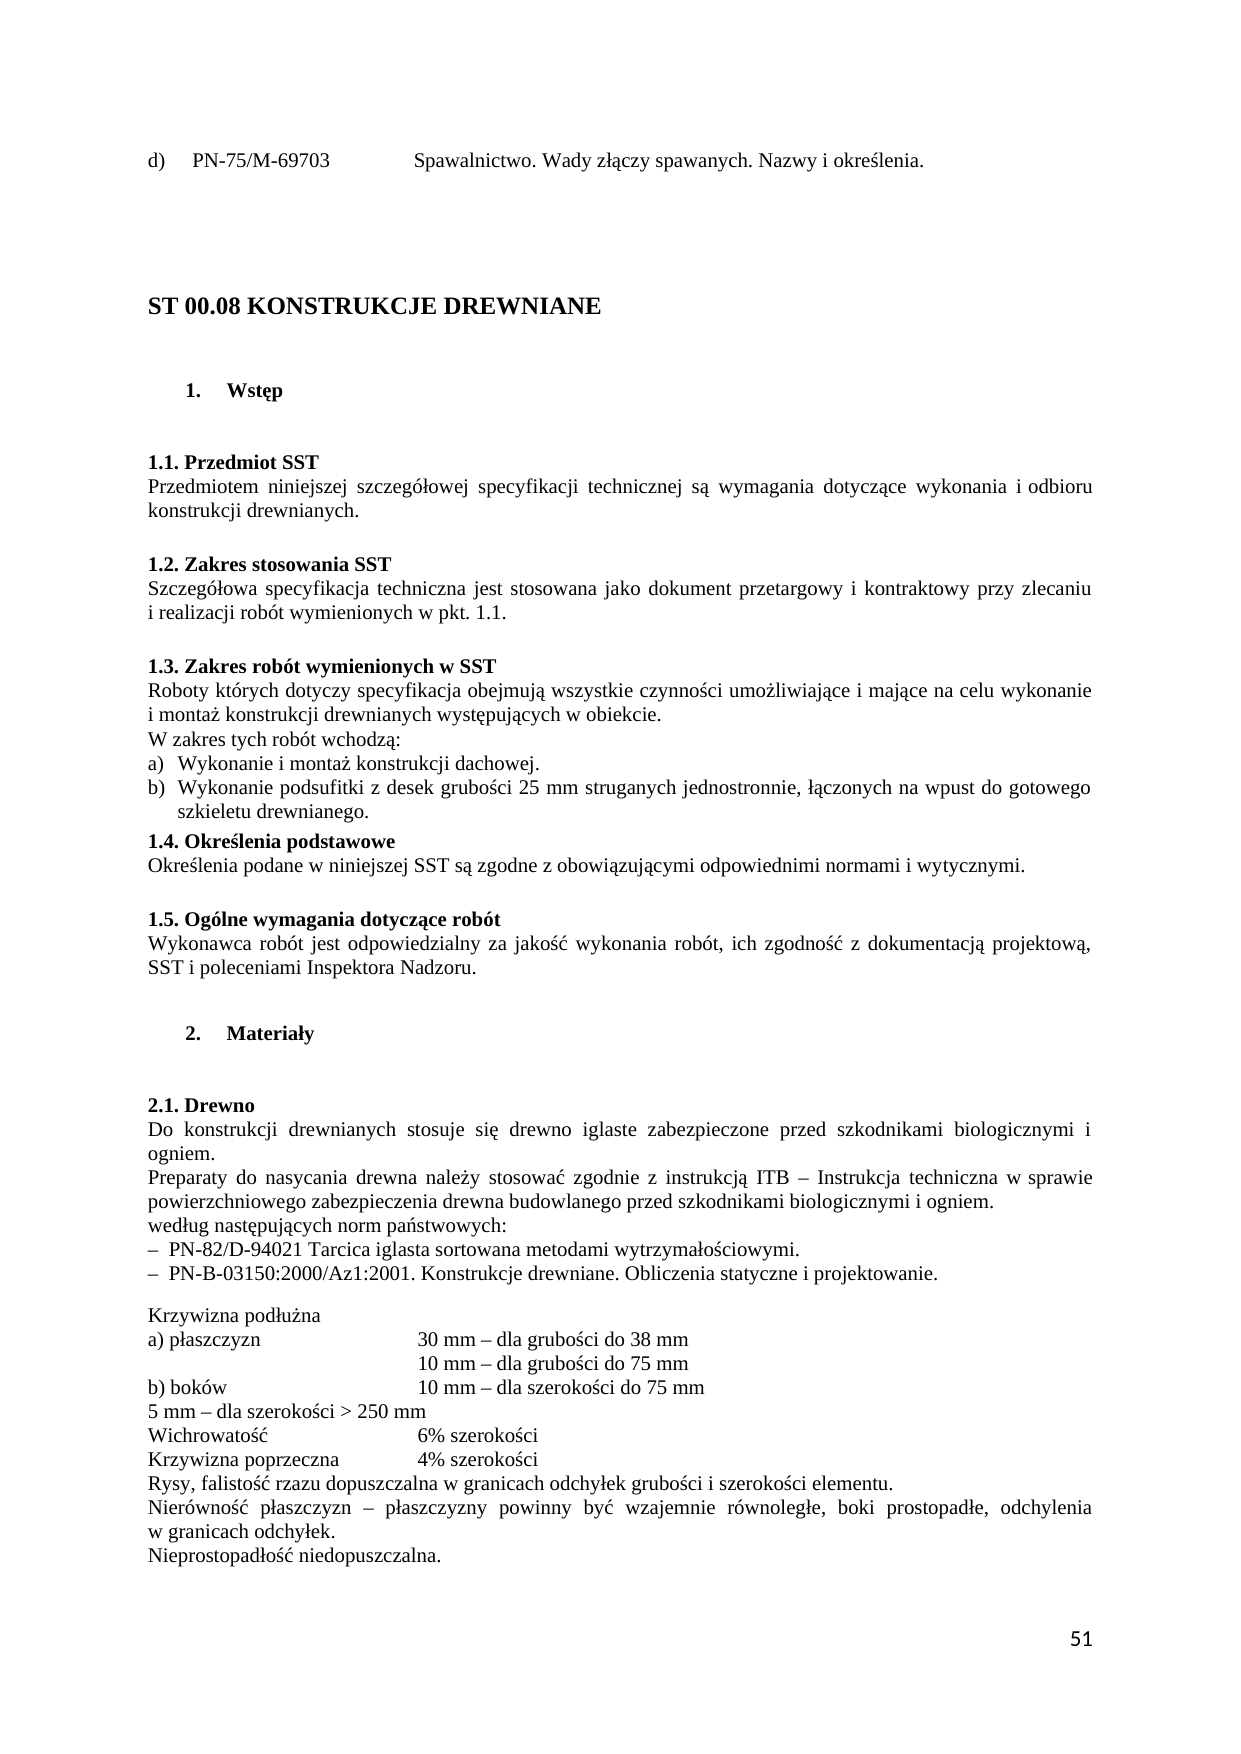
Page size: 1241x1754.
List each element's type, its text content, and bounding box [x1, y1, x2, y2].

text Przedmiotem niniejszej szczegółowej specyfikacji technicznej są wymagania dotyczące wykonania i odbioru konstrukcji drewnianych. [148, 474, 1093, 522]
list Wykonanie podsufitki z desek grubości 25 mm struganych jednostronnie, łączonych na wpust do gotowego szkieletu drewnianego. [148, 774, 1093, 823]
text Krzywizna podłużna [148, 1303, 1093, 1327]
text Krzywizna poprzeczna 4% szerokości [148, 1447, 1093, 1471]
list Wstęp [185, 378, 1093, 402]
text 1.1. Przedmiot SST [148, 450, 1093, 474]
text b) boków 10 mm – dla szerokości do 75 mm 5 mm – dla szerokości > 250 mm [148, 1375, 1093, 1423]
text 2.1. Drewno [148, 1092, 1093, 1117]
text a) płaszczyzn 30 mm – dla grubości do 38 mm 10 mm – dla grubości do 75 mm [148, 1327, 1093, 1375]
list PN-75/M-69703 Spawalnictwo. Wady złączy spawanych. Nazwy i określenia. [148, 148, 1093, 172]
text Wykonawca robót jest odpowiedzialny za jakość wykonania robót, ich zgodność z dokumentacją projektową, SST i poleceniami Inspektora Nadzoru. [148, 931, 1093, 979]
list Wykonanie i montaż konstrukcji dachowej. [148, 751, 1093, 774]
text W zakres tych robót wchodzą: [148, 726, 1093, 751]
list Materiały [185, 1021, 1093, 1045]
text – PN-B-03150:2000/Az1:2001. Konstrukcje drewniane. Obliczenia statyczne i projektowanie. [148, 1261, 1093, 1285]
text Nieprostopadłość niedopuszczalna. [148, 1543, 1093, 1567]
text ST 00.08 KONSTRUKCJE DREWNIANE [148, 291, 1093, 320]
text 1.3. Zakres robót wymienionych w SST [148, 654, 1093, 678]
text według następujących norm państwowych: [148, 1213, 1093, 1237]
text Szczegółowa specyfikacja techniczna jest stosowana jako dokument przetargowy i kontraktowy przy zlecaniu i realizacji robót wymienionych w pkt. 1.1. [148, 576, 1093, 624]
text 1.4. Określenia podstawowe [148, 829, 1093, 853]
text Nierówność płaszczyzn – płaszczyzny powinny być wzajemnie równoległe, boki prostopadłe, odchylenia w granicach odchyłek. [148, 1495, 1093, 1543]
text Roboty których dotyczy specyfikacja obejmują wszystkie czynności umożliwiające i mające na celu wykonanie i montaż konstrukcji drewnianych występujących w obiekcie. [148, 678, 1093, 726]
text Do konstrukcji drewnianych stosuje się drewno iglaste zabezpieczone przed szkodnikami biologicznymi i ogniem. [148, 1117, 1093, 1165]
text Wichrowatość 6% szerokości [148, 1423, 1093, 1447]
text Określenia podane w niniejszej SST są zgodne z obowiązującymi odpowiednimi normami i wytycznymi. [148, 853, 1093, 877]
text – PN-82/D-94021 Tarcica iglasta sortowana metodami wytrzymałościowymi. [148, 1237, 1093, 1261]
text Rysy, falistość rzazu dopuszczalna w granicach odchyłek grubości i szerokości elementu. [148, 1471, 1093, 1495]
text 1.2. Zakres stosowania SST [148, 552, 1093, 576]
text 1.5. Ogólne wymagania dotyczące robót [148, 907, 1093, 931]
text Preparaty do nasycania drewna należy stosować zgodnie z instrukcją ITB – Instrukcja techniczna w sprawie powierzchniowego zabezpieczenia drewna budowlanego przed szkodnikami biologicznymi i ogniem. [148, 1165, 1093, 1213]
